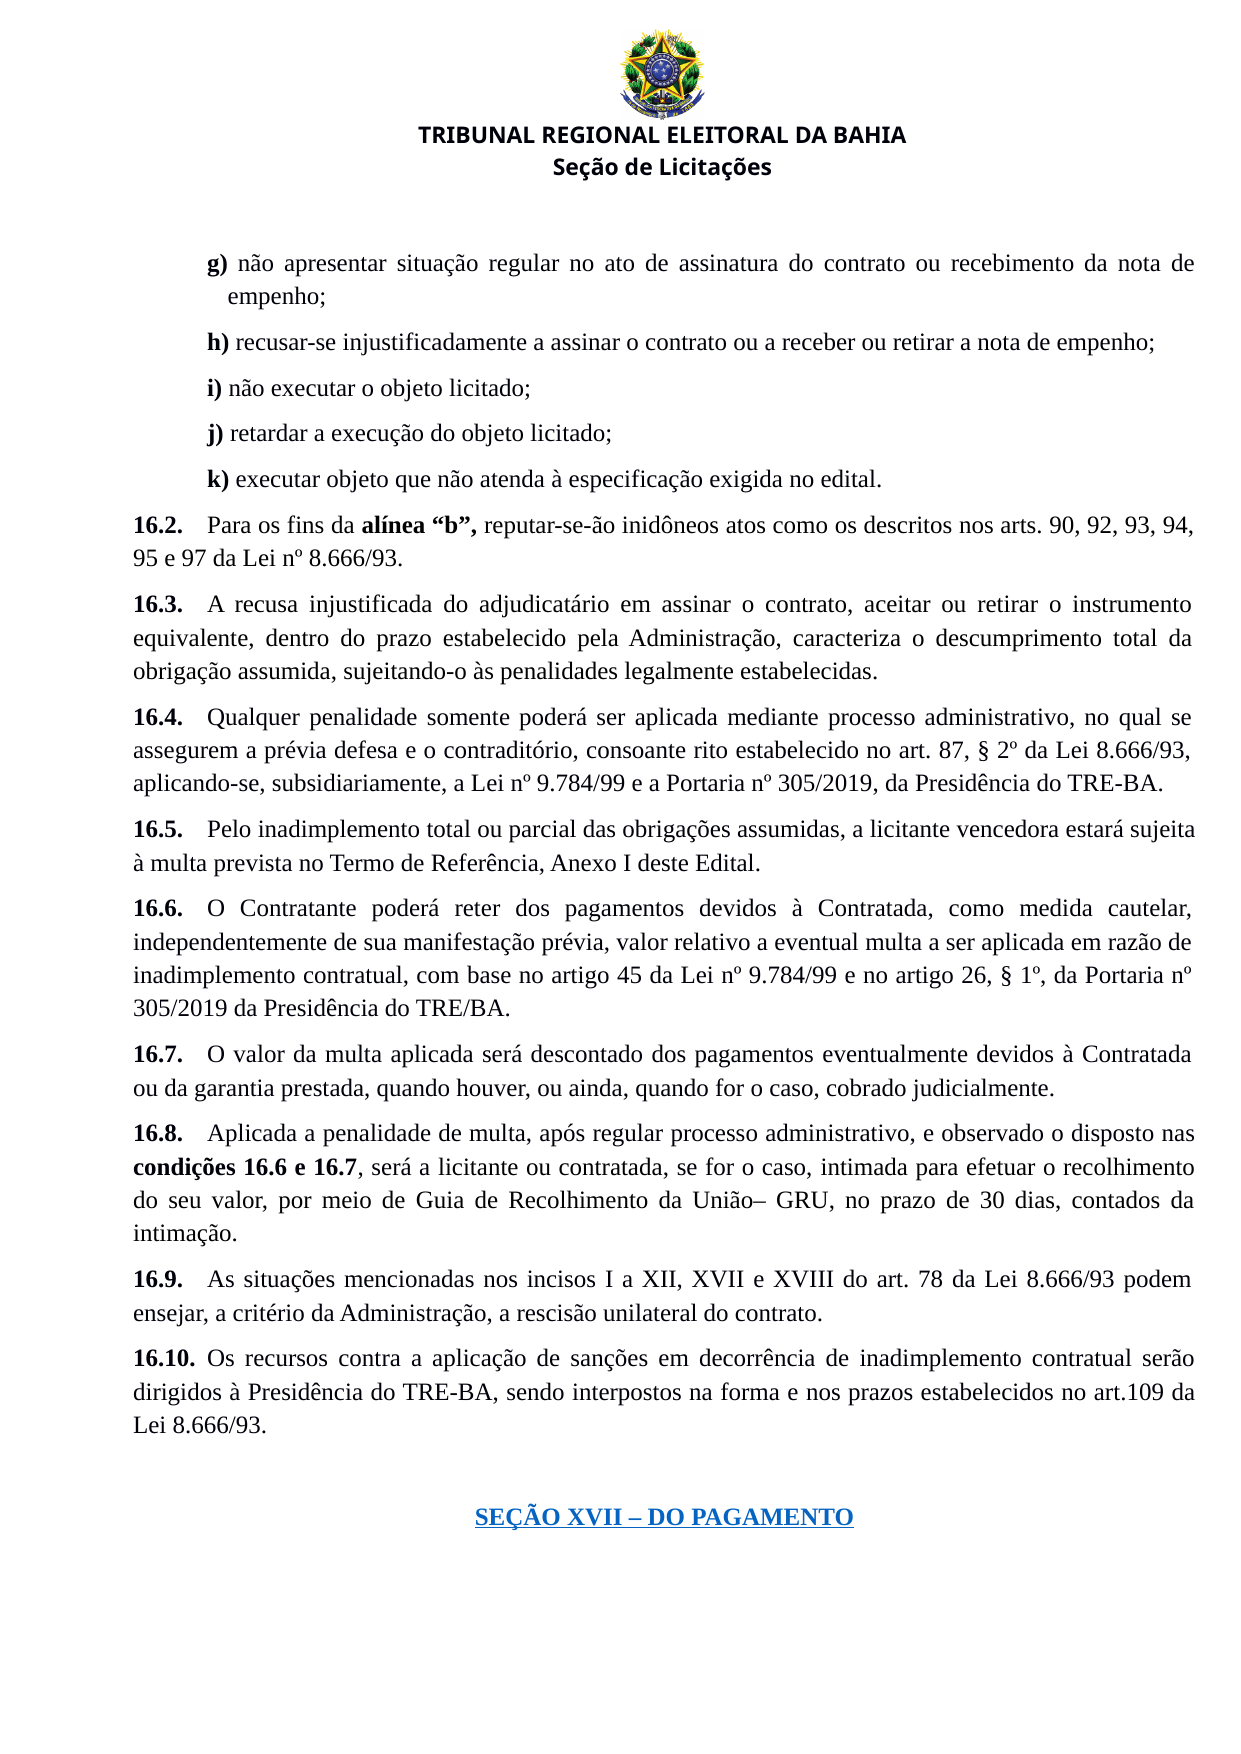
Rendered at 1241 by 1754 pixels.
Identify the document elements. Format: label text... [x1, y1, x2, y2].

list i) não executar o objeto licitado; [207, 369, 1196, 403]
list j) retardar a execução do objeto licitado; [207, 415, 1196, 448]
text 16.6. O Contratante poderá reter dos pagamentos devidos à Contratada, como medida cautelar, independentemente de sua manifestação prévia, valor relativo a eventual multa a ser aplicada em razão de inadimplemento contratual, com base no artigo 45 da Lei nº 9.784/99 e no artigo 26, § 1º, da Portaria nº 305/2019 da Presidência do TRE/BA. [133, 890, 1193, 1023]
text 16.10. Os recursos contra a aplicação de sanções em decorrência de inadimplemento contratual serão dirigidos à Presidência do TRE-BA, sendo interpostos na forma e nos prazos estabelecidos no art.109 da Lei 8.666/93. [133, 1340, 1196, 1440]
text 16.4. Qualquer penalidade somente poderá ser aplicada mediante processo administrativo, no qual se assegurem a prévia defesa e o contraditório, consoante rito estabelecido no art. 87, § 2º da Lei 8.666/93, aplicando-se, subsidiariamente, a Lei nº 9.784/99 e a Portaria nº 305/2019, da Presidência do TRE-BA. [133, 698, 1193, 798]
text 16.3. A recusa injustificada do adjudicatário em assinar o contrato, aceitar ou retirar o instrumento equivalente, dentro do prazo estabelecido pela Administração, caracteriza o descumprimento total da obrigação assumida, sujeitando-o às penalidades legalmente estabelecidas. [133, 586, 1193, 623]
text 16.2. Para os fins da alínea “b”, reputar-se-ão inidôneos atos como os descritos nos arts. 90, 92, 93, 94, 95 e 97 da Lei nº 8.666/93. [133, 507, 1196, 573]
text SEÇÃO XVII – DO PAGAMENTO [133, 1498, 1196, 1532]
text 16.3. A recusa injustificada do adjudicatário em assinar o contrato, aceitar ou retirar o instrumento equivalente, dentro do prazo estabelecido pela Administração, caracteriza o descumprimento total da obrigação assumida, sujeitando-o às penalidades legalmente estabelecidas. [133, 651, 1193, 686]
text 16.8. Aplicada a penalidade de multa, após regular processo administrativo, e observado o disposto nas condições 16.6 e 16.7, será a licitante ou contratada, se for o caso, intimada para efetuar o recolhimento do seu valor, por meio de Guia de Recolhimento da União– GRU, no prazo de 30 dias, contados da intimação. [133, 1115, 1196, 1248]
list k) executar objeto que não atenda à especificação exigida no edital. [207, 461, 1196, 494]
list h) recusar-se injustificadamente a assinar o contrato ou a receber ou retirar a nota de empenho; [207, 323, 1196, 357]
text 16.5. Pelo inadimplemento total ou parcial das obrigações assumidas, a licitante vencedora estará sujeita à multa prevista no Termo de Referência, Anexo I deste Edital. [133, 811, 1196, 878]
text 16.7. O valor da multa aplicada será descontado dos pagamentos eventualmente devidos à Contratada ou da garantia prestada, quando houver, ou ainda, quando for o caso, cobrado judicialmente. [133, 1036, 1193, 1103]
text 16.9. As situações mencionadas nos incisos I a XII, XVII e XVIII do art. 78 da Lei 8.666/93 podem ensejar, a critério da Administração, a rescisão unilateral do contrato. [133, 1261, 1193, 1328]
list g) não apresentar situação regular no ato de assinatura do contrato ou recebimento da nota de empenho; [207, 244, 1196, 311]
